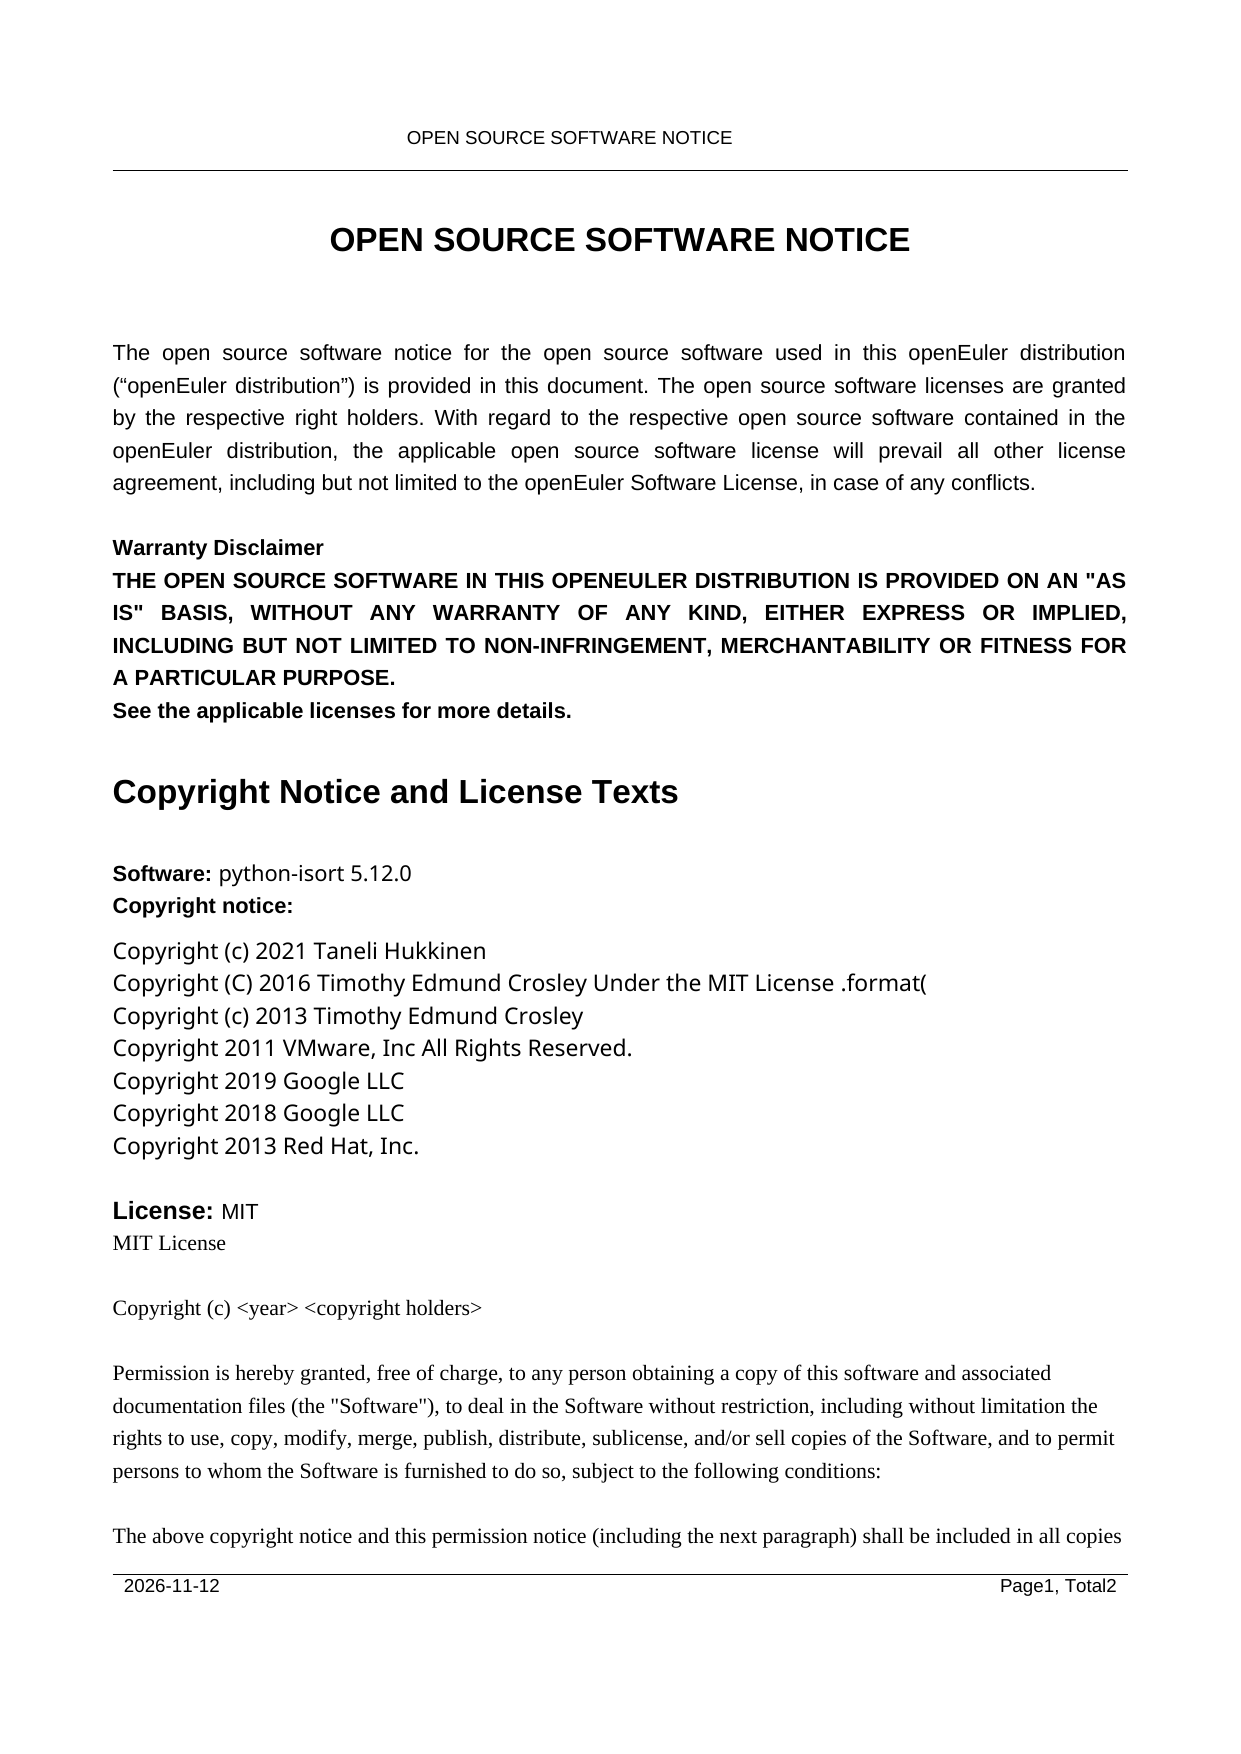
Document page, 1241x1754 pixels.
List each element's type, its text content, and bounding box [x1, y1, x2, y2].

text Warranty Disclaimer [112, 531, 1128, 564]
text The open source software notice for the open source software used in this openEuler distribution (“openEuler distribution”) is provided in this document. The open source software licenses are granted by the respective right holders. With regard to the respective open source software contained in the openEuler distribution, the applicable open source software license will prevail all other license agreement, including but not limited to the openEuler Software License, in case of any conflicts. [112, 336, 1128, 499]
text Copyright notice: [112, 889, 1128, 921]
title Software: python-isort 5.12.0 [112, 856, 1128, 889]
text Copyright Notice and License Texts [112, 759, 1128, 824]
text THE OPEN SOURCE SOFTWARE IN THIS OPENEULER DISTRIBUTION IS PROVIDED ON AN "AS IS" BASIS, WITHOUT ANY WARRANTY OF ANY KIND, EITHER EXPRESS OR IMPLIED, INCLUDING BUT NOT LIMITED TO NON-INFRINGEMENT, MERCHANTABILITY OR FITNESS FOR A PARTICULAR PURPOSE. See the applicable licenses for more details. [112, 564, 1128, 726]
text OPEN SOURCE SOFTWARE NOTICE [112, 206, 1128, 271]
text License: MIT [112, 1194, 1128, 1226]
text Copyright (c) 2021 Taneli Hukkinen Copyright (C) 2016 Timothy Edmund Crosley Under the MIT License .format( Copyright (c) 2013 Timothy Edmund Crosley Copyright 2011 VMware, Inc All Rights Reserved. Copyright 2019 Google LLC Copyright 2018 Google LLC Copyright 2013 Red Hat, Inc. [112, 934, 1128, 1194]
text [112, 1226, 1128, 1551]
